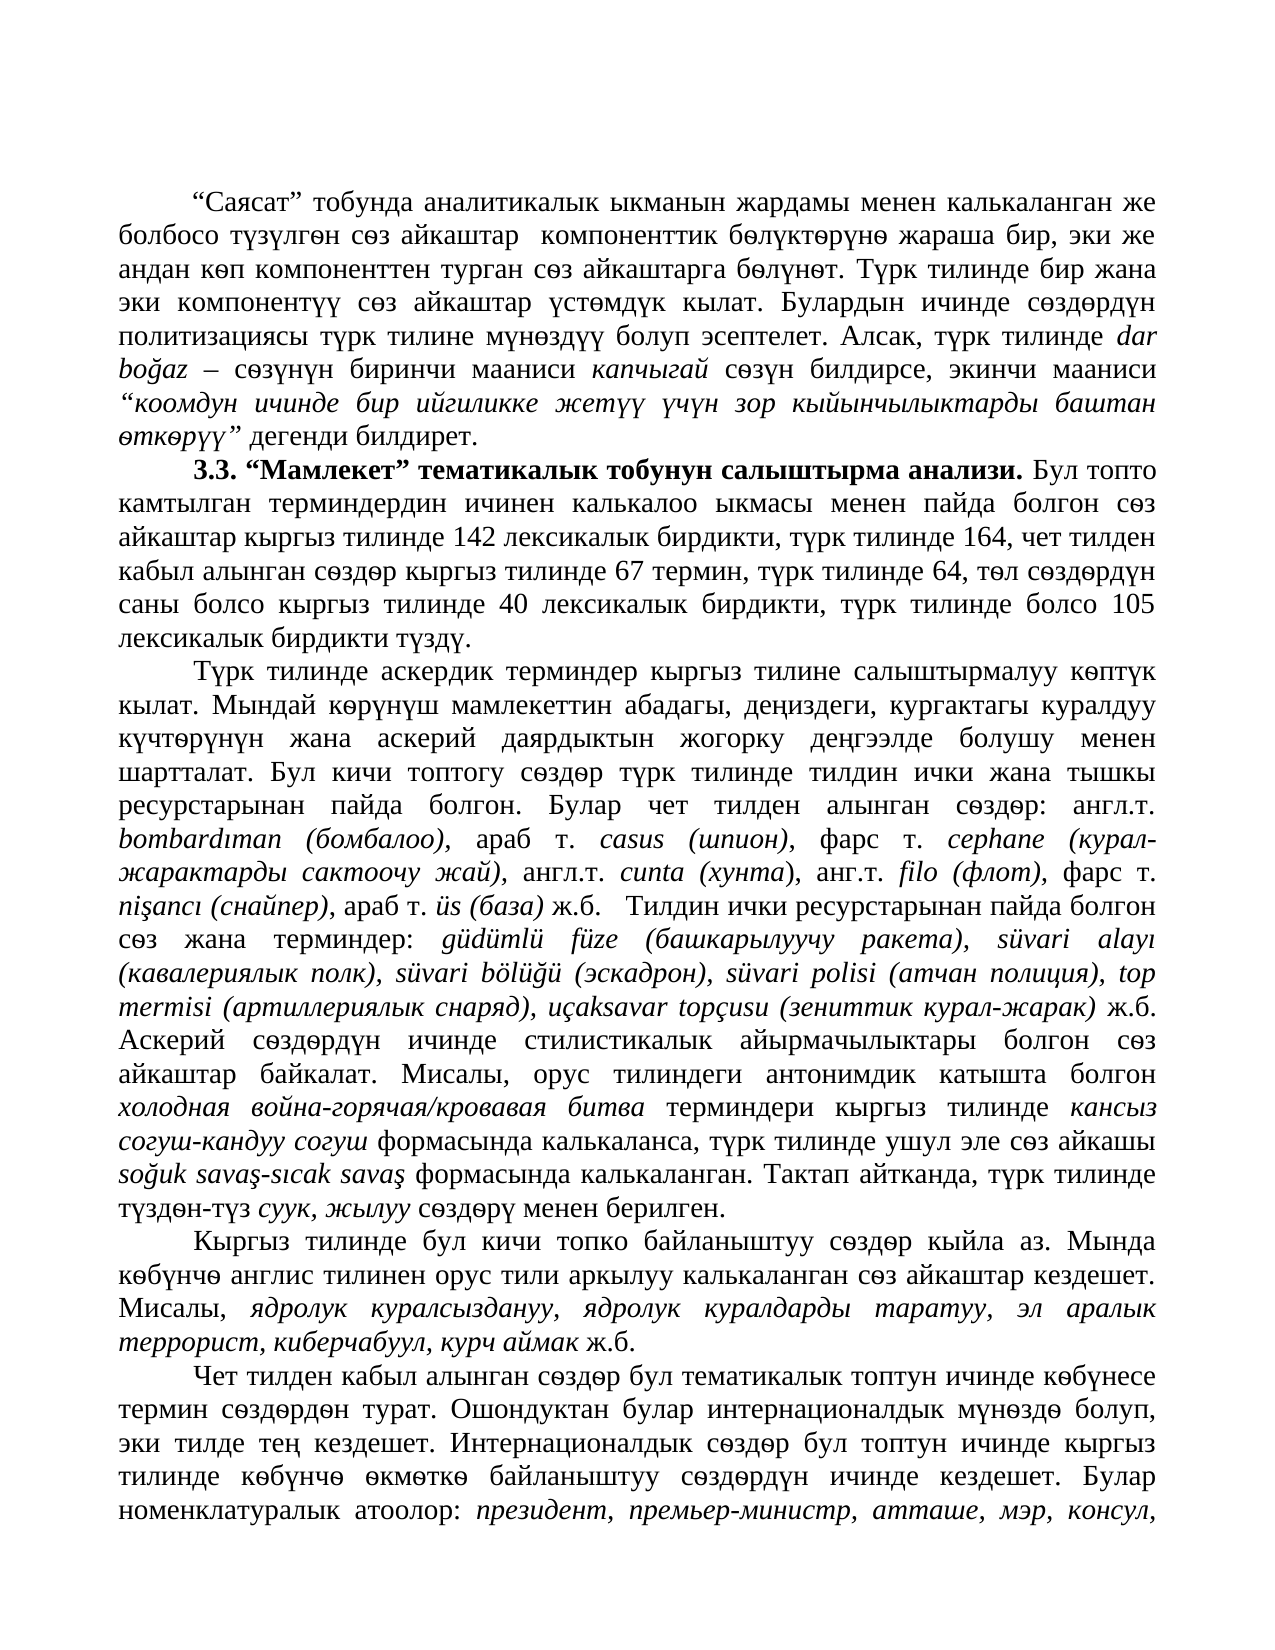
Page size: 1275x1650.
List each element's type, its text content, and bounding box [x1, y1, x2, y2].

text “Саясат” тобунда аналитикалык ыкманын жардамы менен калькаланган же болбосо түзүлгѳн сѳз айкаштар компоненттик бѳлүктѳрүнѳ жараша бир, эки же андан кѳп компоненттен турган сѳз айкаштарга бѳлүнѳт. Түрк тилинде бир жана эки компонентүү сөз айкаштар үстөмдүк кылат. Булардын ичинде сөздөрдүн политизациясы түрк тилине мүнөздүү болуп эсептелет. Алсак, түрк тилинде dar boğaz – сѳзүнүн биринчи мааниси капчыгай сѳзүн билдирсе, экинчи мааниси “коомдун ичинде бир ийгиликке жетүү үчүн зор кыйынчылыктарды баштан ѳткѳрүү” дегенди билдирет. [118, 184, 1157, 452]
text 3.3. “Мамлекет” тематикалык тобунун салыштырма анализи. Бул топто камтылган терминдердин ичинен калькалоо ыкмасы менен пайда болгон сѳз айкаштар кыргыз тилинде 142 лексикалык бирдикти, түрк тилинде 164, чет тилден кабыл алынган сѳздѳр кыргыз тилинде 67 термин, түрк тилинде 64, тѳл сѳздѳрдүн саны болсо кыргыз тилинде 40 лексикалык бирдикти, түрк тилинде болсо 105 лексикалык бирдикти түздү. [118, 452, 1157, 653]
text Түрк тилинде аскердик терминдер кыргыз тилине салыштырмалуу кѳптүк кылат. Мындай кѳрүнүш мамлекеттин абадагы, деңиздеги, кургактагы куралдуу күчтѳрүнүн жана аскерий даярдыктын жогорку деңгээлде болушу менен шартталат. Бул кичи топтогу сѳздѳр түрк тилинде тилдин ички жана тышкы ресурстарынан пайда болгон. Булар чет тилден алынган сѳздѳр: англ.т. bombardıman (бомбалоо), араб т. casus (шпион), фарс т. cephane (курал-жарактарды сактоочу жай), англ.т. cunta (хунта), анг.т. filo (флот), фарс т. nişancı (снайпер), араб т. üs (база) ж.б. Тилдин ички ресурстарынан пайда болгон сѳз жана терминдер: güdümlü füze (башкарылуучу ракета), süvari alayı (кавалериялык полк), süvari bölüğü (эскадрон), süvari polisi (атчан полиция), top mermisi (артиллериялык снаряд), uçaksavar topçusu (зениттик курал-жарак) ж.б. Аскерий сѳздѳрдүн ичинде стилистикалык айырмачылыктары болгон сѳз айкаштар байкалат. Мисалы, орус тилиндеги антонимдик катышта болгон холодная война-горячая/кровавая битва терминдери кыргыз тилинде кансыз согуш-кандуу согуш формасында калькаланса, түрк тилинде ушул эле сѳз айкашы soğuk savaş-sıcak savaş формасында калькаланган. Тактап айтканда, түрк тилинде түздѳн-түз суук, жылуу сѳздѳрү менен берилген. [118, 653, 1157, 1223]
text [118, 1358, 1157, 1525]
text Кыргыз тилинде бул кичи топко байланыштуу сѳздѳр кыйла аз. Мында кѳбүнчѳ англис тилинен орус тили аркылуу калькаланган сѳз айкаштар кездешет. Мисалы, ядролук куралсыздануу, ядролук куралдарды таратуу, эл аралык террорист, киберчабуул, курч аймак ж.б. [118, 1223, 1157, 1358]
